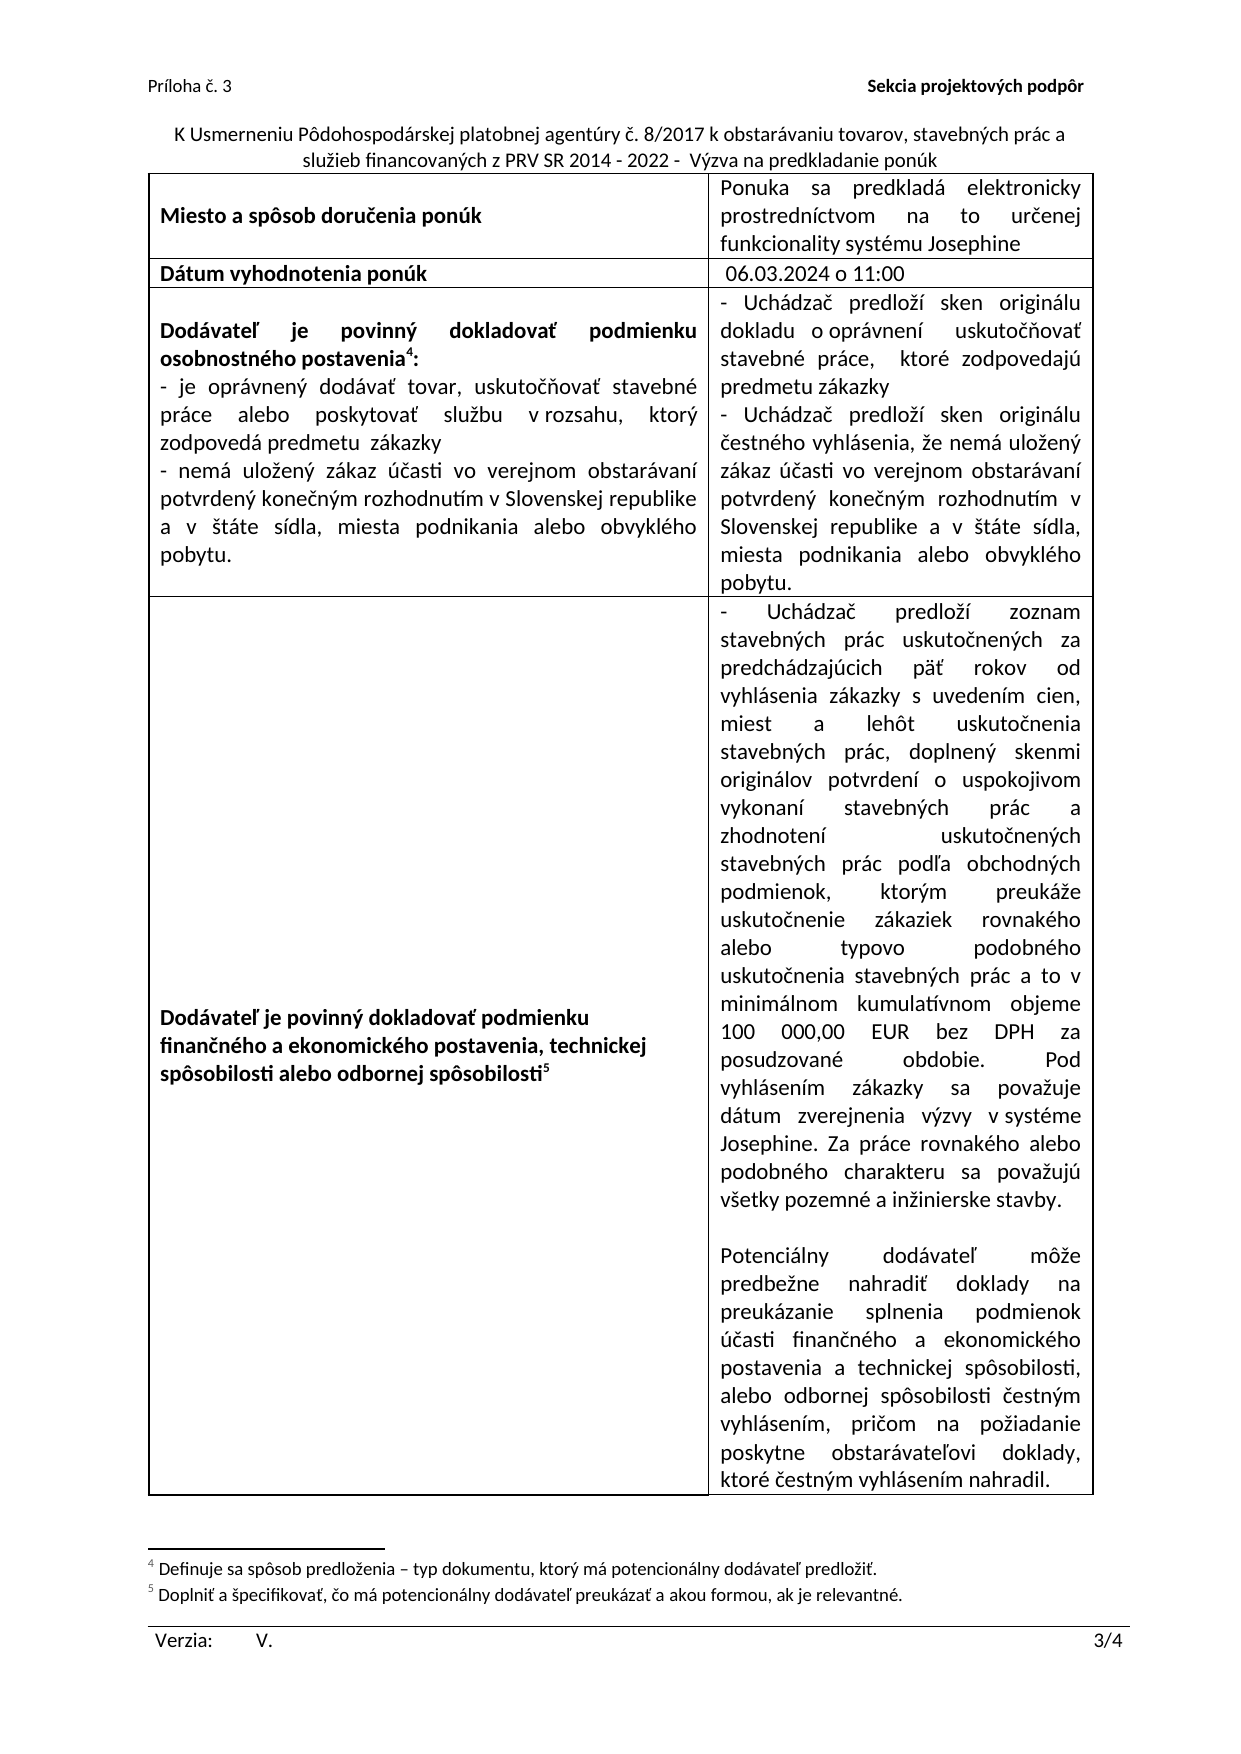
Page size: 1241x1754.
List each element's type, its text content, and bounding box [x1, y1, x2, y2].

table_cell 06.03.2024 o 11:00 [709, 259, 1092, 287]
table_cell Miesto a spôsob doručenia ponúk [150, 174, 708, 258]
table_cell Dodávateľ je povinný dokladovať podmienku finančného a ekonomického postavenia, technickej spôsobilosti alebo odbornej spôsobilosti [150, 597, 708, 1494]
table_cell Ponuka sa predkladá elektronicky prostredníctvom na to určenej funkcionality systému Josephine [709, 174, 1092, 258]
table_cell - Uchádzač predloží zoznam stavebných prác uskutočnených za predchádzajúcich päť rokov od vyhlásenia zákazky s uvedením cien, miest a lehôt uskutočnenia stavebných prác, doplnený skenmi originálov potvrdení o uspokojivom vykonaní stavebných prác a zhodnotení uskutočnených stavebných prác podľa obchodných podmienok, ktorým preukáže uskutočnenie zákaziek rovnakého alebo typovo podobného uskutočnenia stavebných prác a to v minimálnom kumulatívnom objeme 100 000,00 EUR bez DPH za posudzované obdobie. Pod vyhlásením zákazky sa považuje dátum zverejnenia výzvy v systéme Josephine. Za práce rovnakého alebo podobného charakteru sa považujú všetky pozemné a inžinierske stavby. Potenciálny dodávateľ môže predbežne nahradiť doklady na preukázanie splnenia podmienok účasti finančného a ekonomického postavenia a technickej spôsobilosti, alebo odbornej spôsobilosti čestným vyhlásením, pričom na požiadanie poskytne obstarávateľovi doklady, ktoré čestným vyhlásením nahradil. [709, 597, 1092, 1494]
table_cell Dátum vyhodnotenia ponúk [150, 259, 708, 287]
table_cell Dodávateľ je povinný dokladovať podmienku osobnostného postavenia: - je oprávnený dodávať tovar, uskutočňovať stavebné práce alebo poskytovať službu v rozsahu, ktorý zodpovedá predmetu zákazky - nemá uložený zákaz účasti vo verejnom obstarávaní potvrdený konečným rozhodnutím v Slovenskej republike a v štáte sídla, miesta podnikania alebo obvyklého pobytu. [150, 288, 708, 596]
table_cell - Uchádzač predloží sken originálu dokladu o oprávnení uskutočňovať stavebné práce, ktoré zodpovedajú predmetu zákazky - Uchádzač predloží sken originálu čestného vyhlásenia, že nemá uložený zákaz účasti vo verejnom obstarávaní potvrdený konečným rozhodnutím v Slovenskej republike a v štáte sídla, miesta podnikania alebo obvyklého pobytu. [709, 288, 1092, 596]
